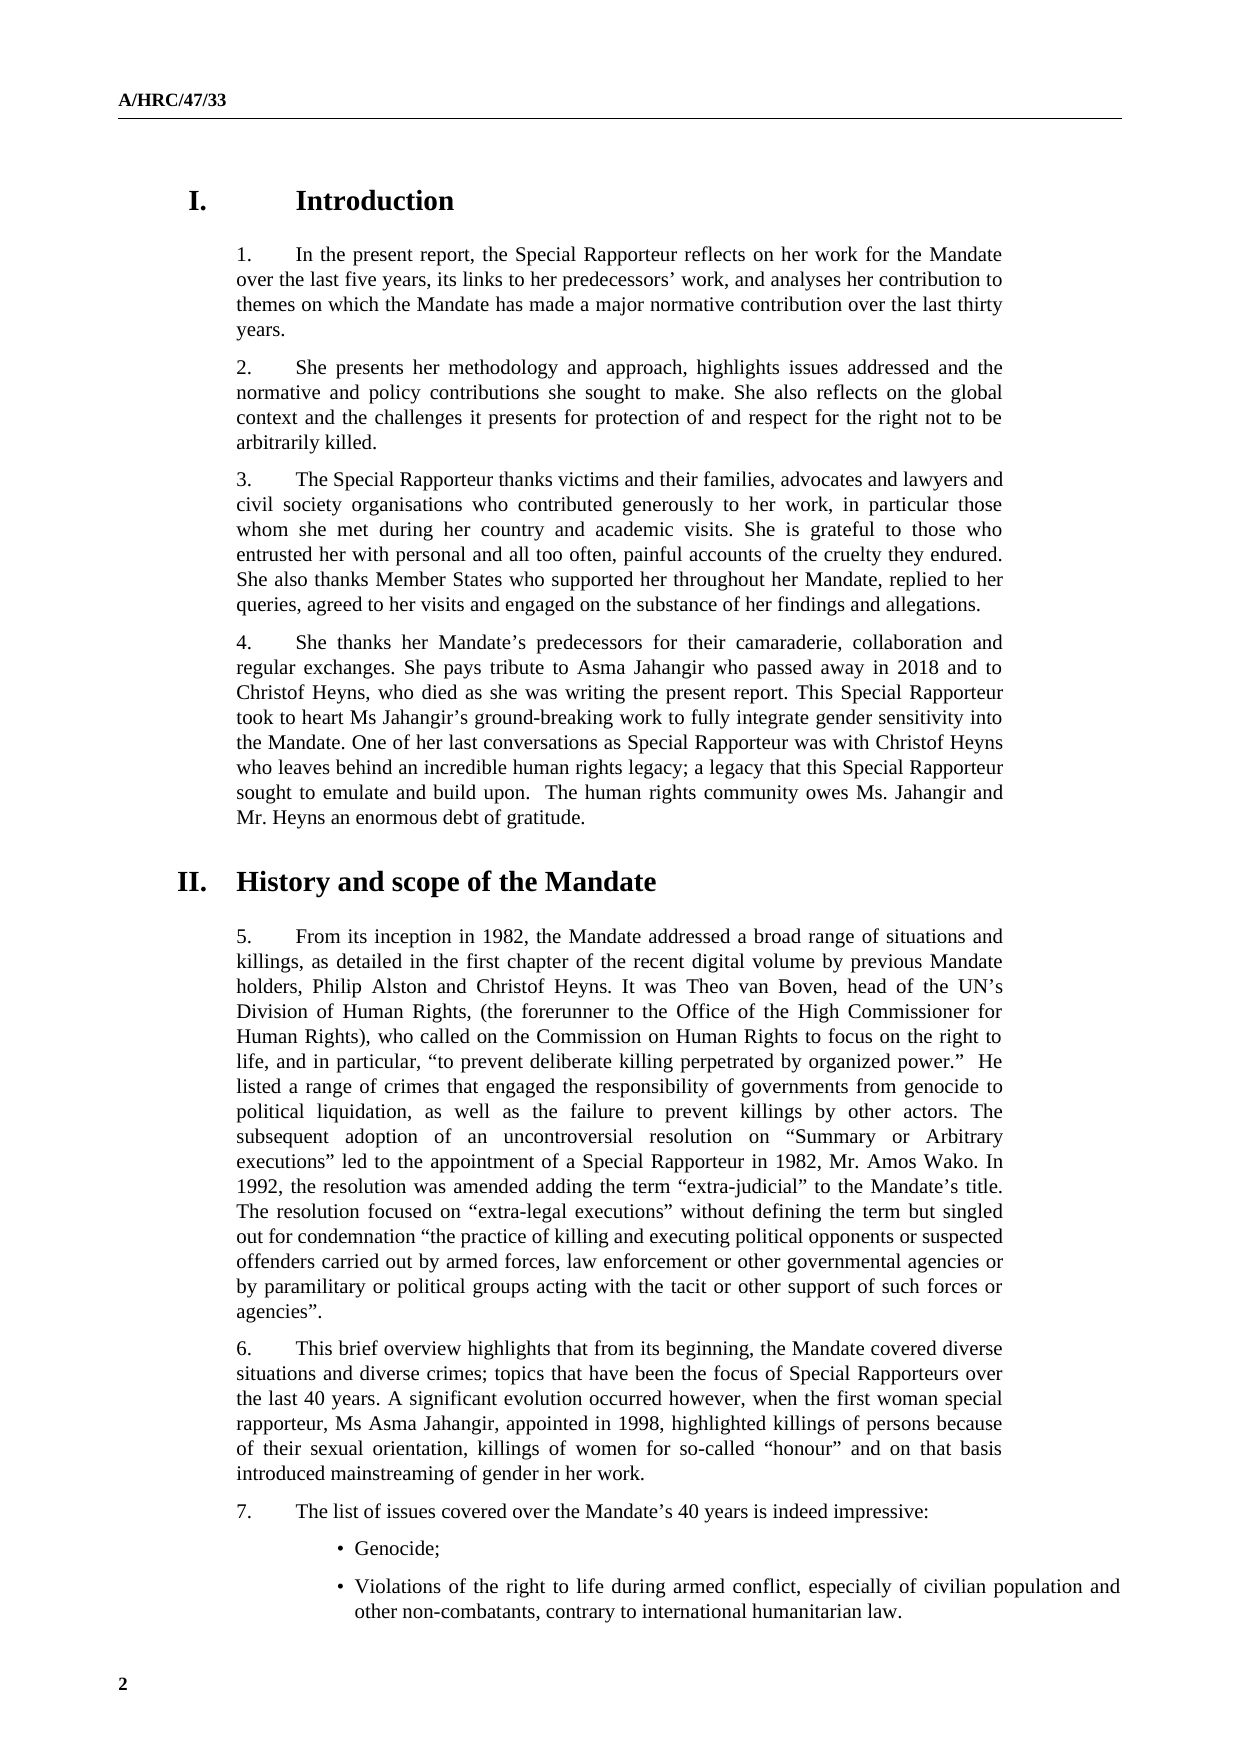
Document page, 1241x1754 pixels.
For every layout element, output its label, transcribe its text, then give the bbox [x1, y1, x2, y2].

text Violations of the right to life during armed conflict, especially of civilian population and other non-combatants, contrary to international humanitarian law. [337, 1573, 1122, 1623]
text The list of issues covered over the Mandate’s 40 years is indeed impressive: [236, 1498, 1004, 1523]
text She thanks her Mandate’s predecessors for their camaraderie, collaboration and regular exchanges. She pays tribute to Asma Jahangir who passed away in 2018 and to Christof Heyns, who died as she was writing the present report. This Special Rapporteur took to heart Ms Jahangir’s ground-breaking work to fully integrate gender sensitivity into the Mandate. One of her last conversations as Special Rapporteur was with Christof Heyns who leaves behind an incredible human rights legacy; a legacy that this Special Rapporteur sought to emulate and build upon. The human rights community owes Ms. Jahangir and Mr. Heyns an enormous debt of gratitude. [236, 629, 1004, 829]
text Genocide; [337, 1535, 1122, 1560]
text From its inception in 1982, the Mandate addressed a broad range of situations and killings, as detailed in the first chapter of the recent digital volume by previous Mandate holders, Philip Alston and Christof Heyns. It was Theo van Boven, head of the UN’s Division of Human Rights, (the forerunner to the Office of the High Commissioner for Human Rights), who called on the Commission on Human Rights to focus on the right to life, and in particular, “to prevent deliberate killing perpetrated by organized power.” He listed a range of crimes that engaged the responsibility of governments from genocide to political liquidation, as well as the failure to prevent killings by other actors. The subsequent adoption of an uncontroversial resolution on “Summary or Arbitrary executions” led to the appointment of a Special Rapporteur in 1982, Mr. Amos Wako. In 1992, the resolution was amended adding the term “extra-judicial” to the Mandate’s title. The resolution focused on “extra-legal executions” without defining the term but singled out for condemnation “the practice of killing and executing political opponents or suspected offenders carried out by armed forces, law enforcement or other governmental agencies or by paramilitary or political groups acting with the tacit or other support of such forces or agencies”. [236, 923, 1004, 1323]
text This brief overview highlights that from its beginning, the Mandate covered diverse situations and diverse crimes; topics that have been the focus of Special Rapporteurs over the last 40 years. A significant evolution occurred however, when the first woman special rapporteur, Ms Asma Jahangir, appointed in 1998, highlighted killings of persons because of their sexual orientation, killings of women for so-called “honour” and on that basis introduced mainstreaming of gender in her work. [236, 1335, 1004, 1485]
text I. Introduction [118, 185, 1004, 216]
text The Special Rapporteur thanks victims and their families, advocates and lawyers and civil society organisations who contributed generously to her work, in particular those whom she met during her country and academic visits. She is grateful to those who entrusted her with personal and all too often, painful accounts of the cruelty they endured. She also thanks Member States who supported her throughout her Mandate, replied to her queries, agreed to her visits and engaged on the substance of her findings and allegations. [236, 466, 1004, 616]
text She presents her methodology and approach, highlights issues addressed and the normative and policy contributions she sought to make. She also reflects on the global context and the challenges it presents for protection of and respect for the right not to be arbitrarily killed. [236, 354, 1004, 454]
text II. History and scope of the Mandate [118, 866, 1004, 898]
text In the present report, the Special Rapporteur reflects on her work for the Mandate over the last five years, its links to her predecessors’ work, and analyses her contribution to themes on which the Mandate has made a major normative contribution over the last thirty years. [236, 241, 1004, 341]
